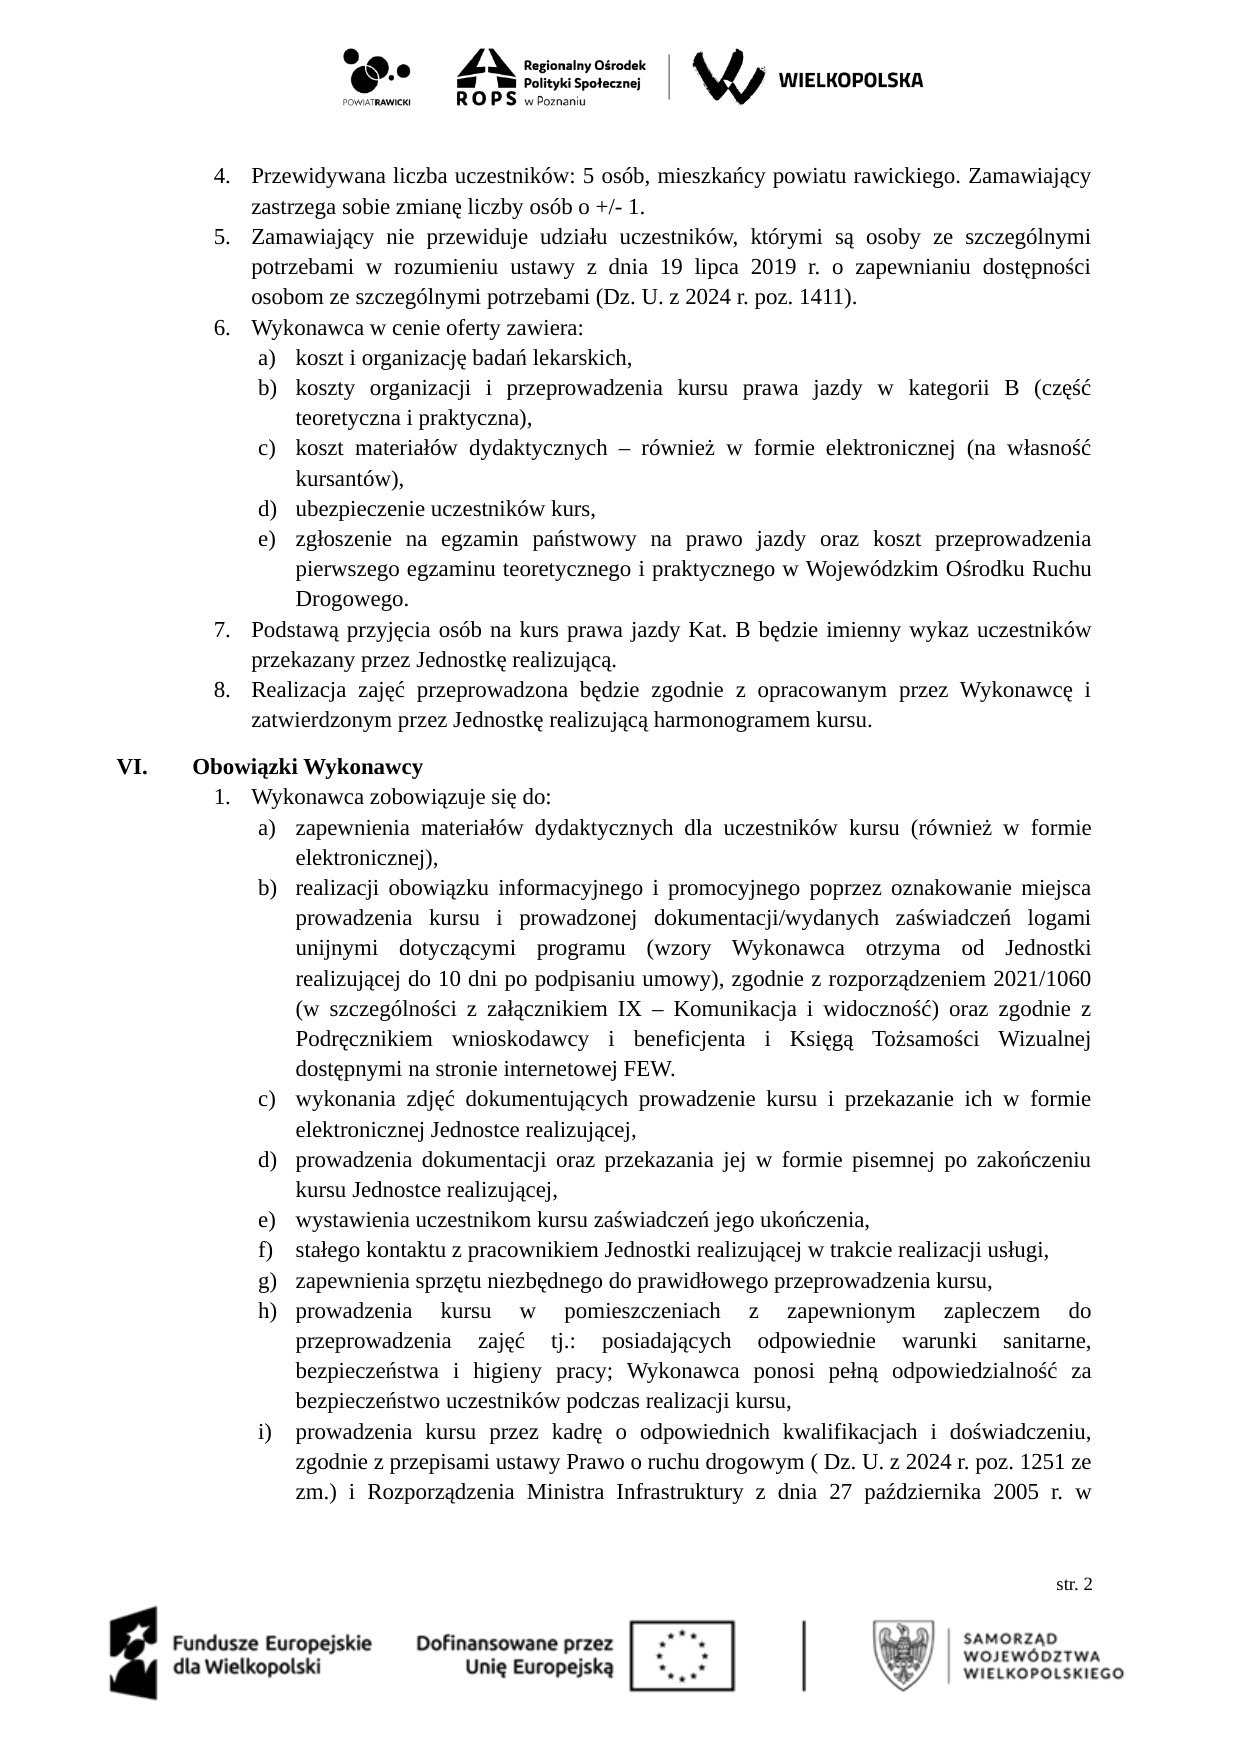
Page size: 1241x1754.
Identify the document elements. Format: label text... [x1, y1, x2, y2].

list prowadzenia kursu w pomieszczeniach z zapewnionym zapleczem do przeprowadzenia zajęć tj.: posiadających odpowiednie warunki sanitarne, bezpieczeństwa i higieny pracy; Wykonawca ponosi pełną odpowiedzialność za bezpieczeństwo uczestników podczas realizacji kursu, [258, 1297, 1093, 1414]
list Wykonawca w cenie oferty zawiera: [213, 313, 1093, 340]
list Zamawiający nie przewiduje udziału uczestników, którymi są osoby ze szczególnymi potrzebami w rozumieniu ustawy z dnia 19 lipca 2019 r. o zapewnianiu dostępności osobom ze szczególnymi potrzebami (Dz. U. z 2024 r. poz. 1411). [213, 223, 1093, 310]
picture [312, 18, 931, 137]
list realizacji obowiązku informacyjnego i promocyjnego poprzez oznakowanie miejsca prowadzenia kursu i prowadzonej dokumentacji/wydanych zaświadczeń logami unijnymi dotyczącymi programu (wzory Wykonawca otrzyma od Jednostki realizującej do 10 dni po podpisaniu umowy), zgodnie z rozporządzeniem 2021/1060 (w szczególności z załącznikiem IX – Komunikacja i widoczność) oraz zgodnie z Podręcznikiem wnioskodawcy i beneficjenta i Księgą Tożsamości Wizualnej dostępnymi na stronie internetowej FEW. [258, 874, 1093, 1082]
list Podstawą przyjęcia osób na kurs prawa jazdy Kat. B będzie imienny wykaz uczestników przekazany przez Jednostkę realizującą. [213, 616, 1093, 672]
list stałego kontaktu z pracownikiem Jednostki realizującej w trakcie realizacji usługi, [258, 1236, 1093, 1263]
list Realizacja zajęć przeprowadzona będzie zgodnie z opracowanym przez Wykonawcę i zatwierdzonym przez Jednostkę realizującą harmonogramem kursu. [213, 676, 1093, 733]
list wystawienia uczestnikom kursu zaświadczeń jego ukończenia, [258, 1206, 1093, 1233]
list koszt materiałów dydaktycznych – również w formie elektronicznej (na własność kursantów), [258, 434, 1093, 491]
list zapewnienia materiałów dydaktycznych dla uczestników kursu (również w formie elektronicznej), [258, 813, 1093, 870]
list Obowiązki Wykonawcy [148, 753, 1093, 779]
list zgłoszenie na egzamin państwowy na prawo jazdy oraz koszt przeprowadzenia pierwszego egzaminu teoretycznego i praktycznego w Wojewódzkim Ośrodku Ruchu Drogowego. [258, 525, 1093, 612]
list wykonania zdjęć dokumentujących prowadzenie kursu i przekazanie ich w formie elektronicznej Jednostce realizującej, [258, 1085, 1093, 1142]
list Wykonawca zobowiązuje się do: [213, 783, 1093, 810]
list koszt i organizację badań lekarskich, [258, 344, 1093, 370]
list koszty organizacji i przeprowadzenia kursu prawa jazdy w kategorii B (część teoretyczna i praktyczna), [258, 374, 1093, 431]
list ubezpieczenie uczestników kurs, [258, 495, 1093, 521]
list zapewnienia sprzętu niezbędnego do prawidłowego przeprowadzenia kursu, [258, 1267, 1093, 1293]
list prowadzenia dokumentacji oraz przekazania jej w formie pisemnej po zakończeniu kursu Jednostce realizującej, [258, 1146, 1093, 1202]
list Przewidywana liczba uczestników: 5 osób, mieszkańcy powiatu rawickiego. Zamawiający zastrzega sobie zmianę liczby osób o +/- 1. [213, 162, 1093, 219]
picture [0, 1595, 1236, 1718]
